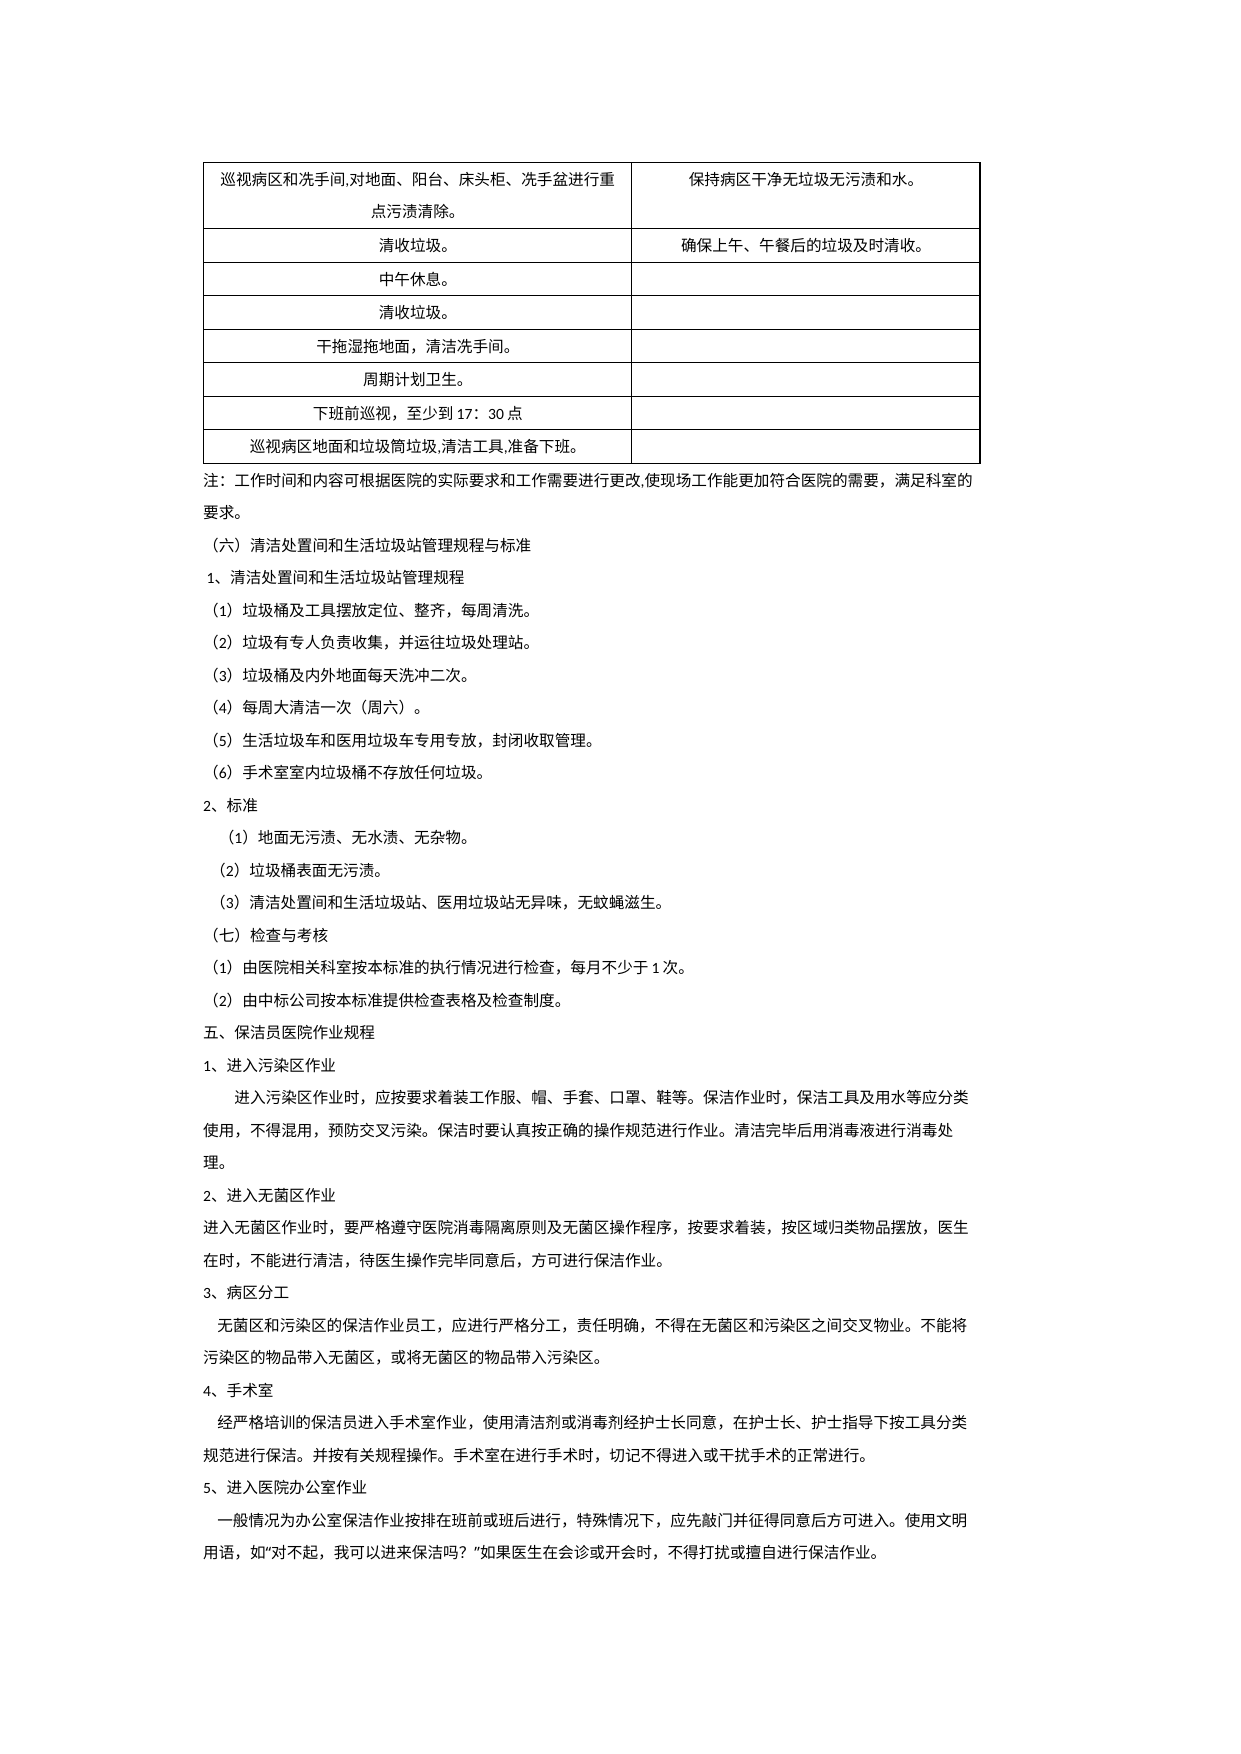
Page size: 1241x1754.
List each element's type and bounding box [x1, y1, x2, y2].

table_cell [192, 162, 990, 1016]
table_cell [192, 1016, 990, 1569]
